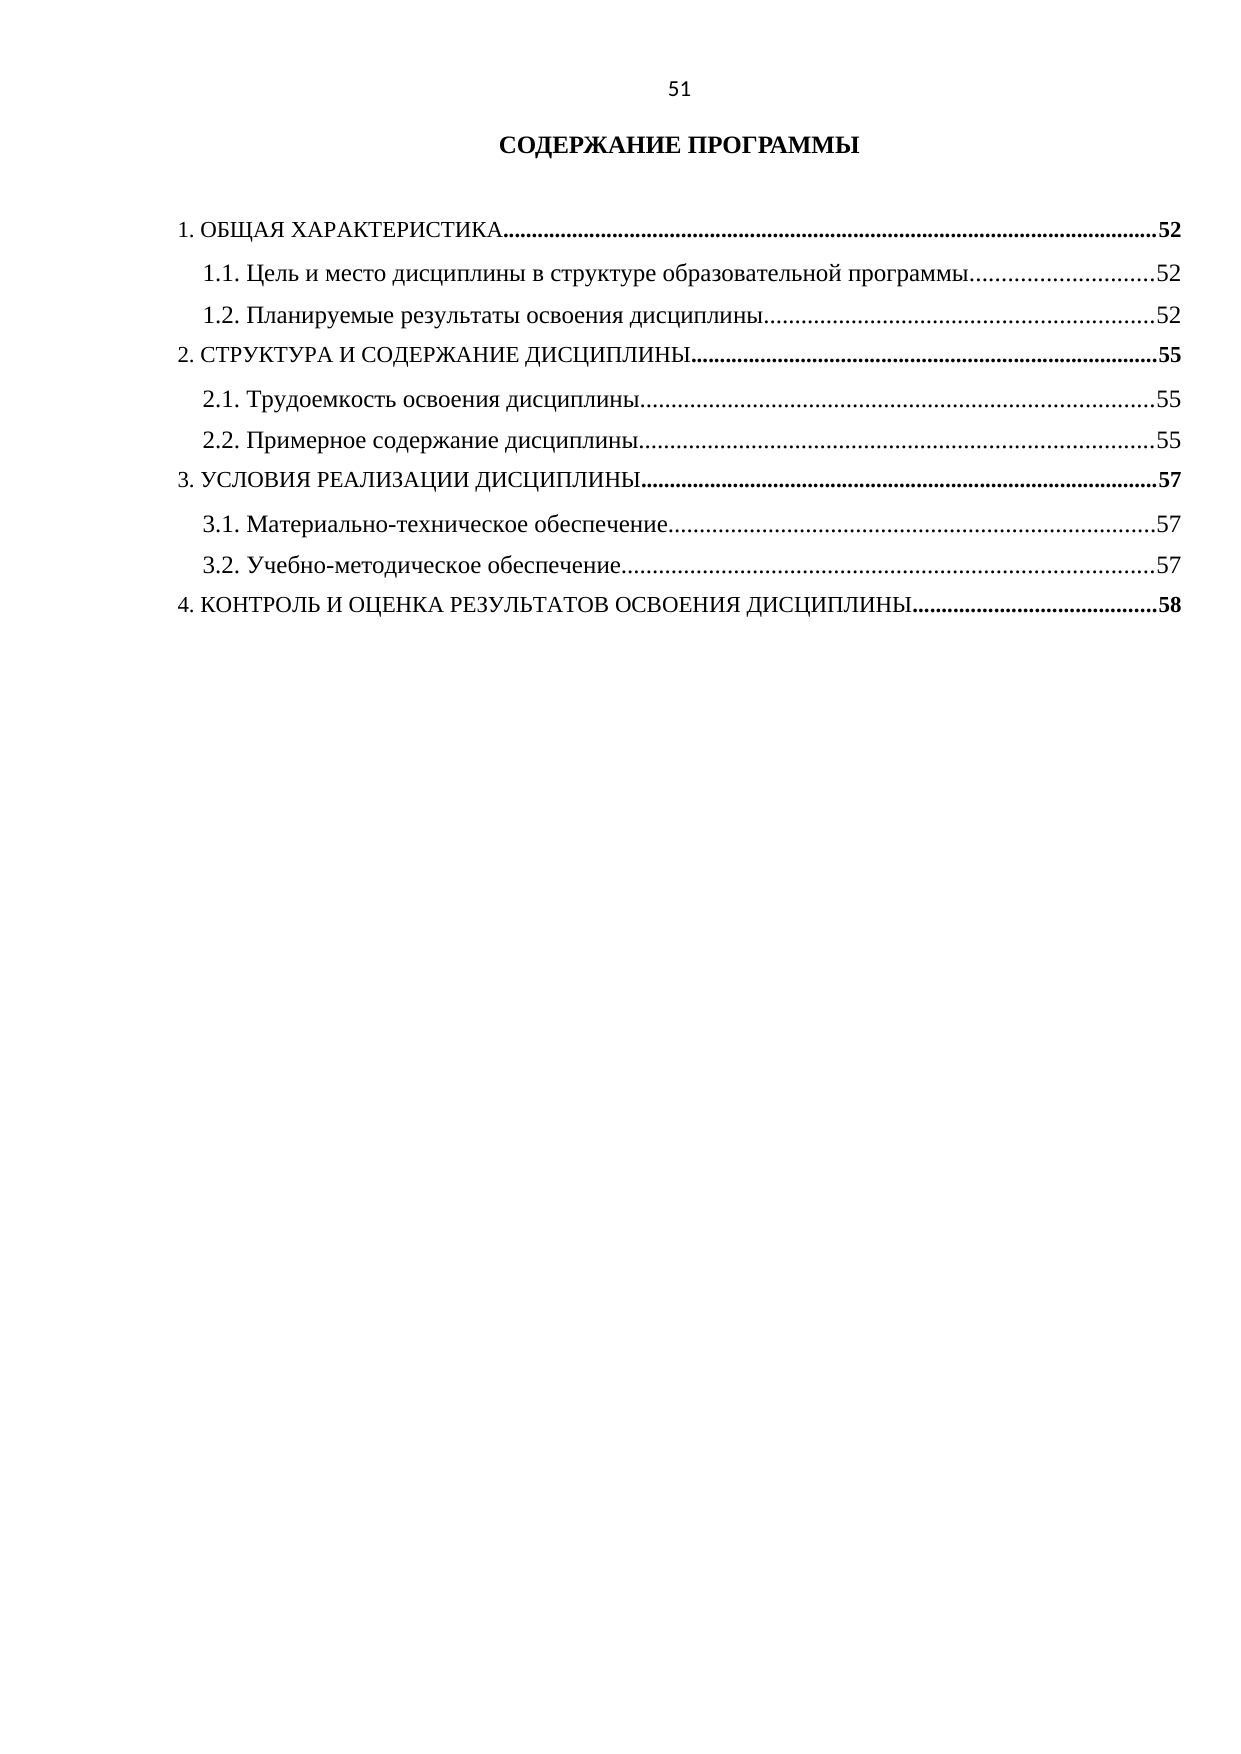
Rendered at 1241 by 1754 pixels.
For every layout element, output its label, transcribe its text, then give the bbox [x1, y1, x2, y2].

text СОДЕРЖАНИЕ ПРОГРАММЫ [177, 130, 1181, 159]
text 4. КОНТРОЛЬ И ОЦЕНКА РЕЗУЛЬТАТОВ ОСВОЕНИЯ ДИСЦИПЛИНЫ 58 [177, 591, 1181, 618]
text 2. СТРУКТУРА И СОДЕРЖАНИЕ ДИСЦИПЛИНЫ 55 [177, 341, 1181, 367]
text 3. УСЛОВИЯ РЕАЛИЗАЦИИ ДИСЦИПЛИНЫ 57 [177, 466, 1181, 493]
text 3.1. Материально-техническое обеспечение 57 [202, 509, 1181, 538]
text 1.1. Цель и место дисциплины в структуре образовательной программы 52 [202, 258, 1181, 287]
text 2.1. Трудоемкость освоения дисциплины 55 [202, 384, 1181, 412]
text 3.2. Учебно-методическое обеспечение 57 [202, 550, 1181, 579]
text 2.2. Примерное содержание дисциплины 55 [202, 425, 1181, 454]
text 1.2. Планируемые результаты освоения дисциплины 52 [202, 300, 1181, 328]
text 1. ОБЩАЯ ХАРАКТЕРИСТИКА 52 [177, 216, 1181, 242]
